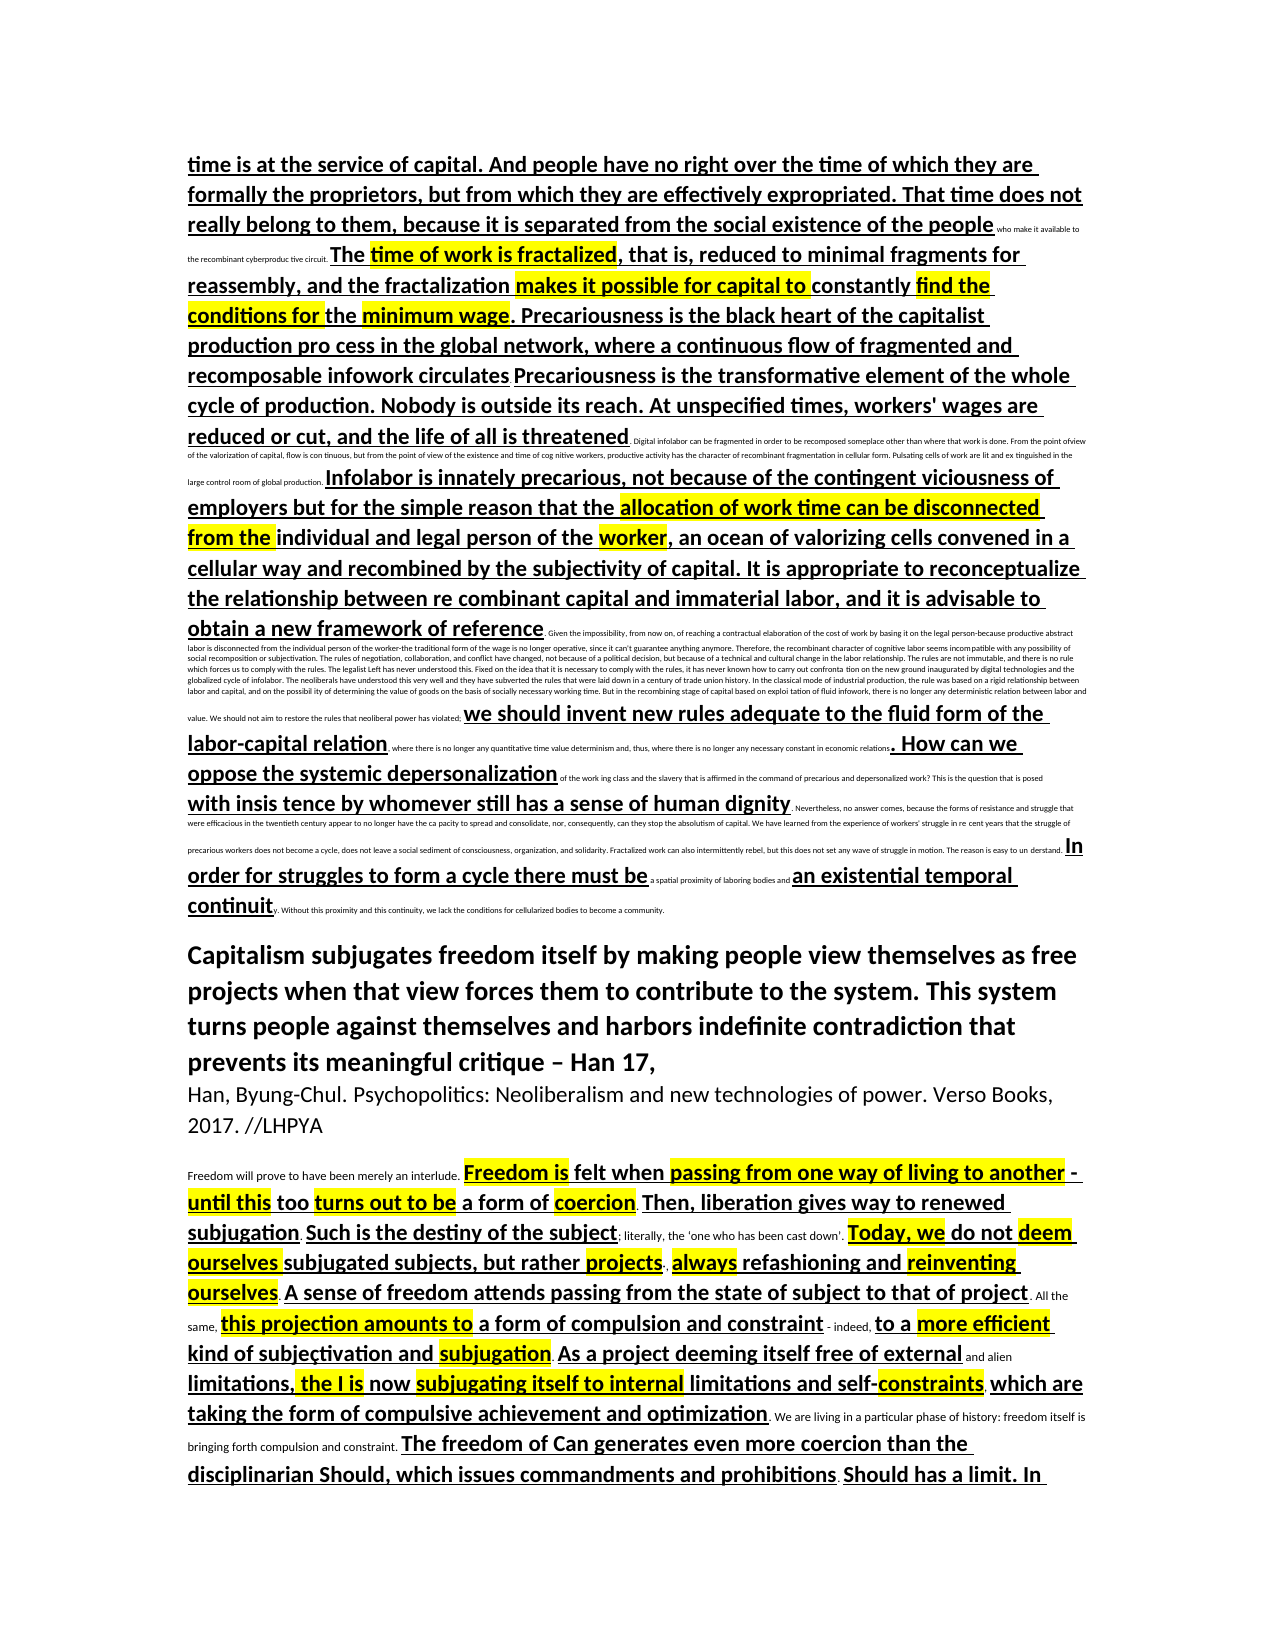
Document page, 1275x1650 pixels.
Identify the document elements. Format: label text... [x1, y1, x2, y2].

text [187, 150, 1087, 919]
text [187, 1158, 1087, 1488]
text Han, Byung-Chul. Psychopolitics: Neoliberalism and new technologies of power. Verso Books, 2017. //LHPYA [187, 1081, 1087, 1139]
subtitle Capitalism subjugates freedom itself by making people view themselves as free projects when that view forces them to contribute to the system. This system turns people against themselves and harbors indefinite contradiction that prevents its meaningful critique – Han 17, [187, 938, 1087, 1078]
